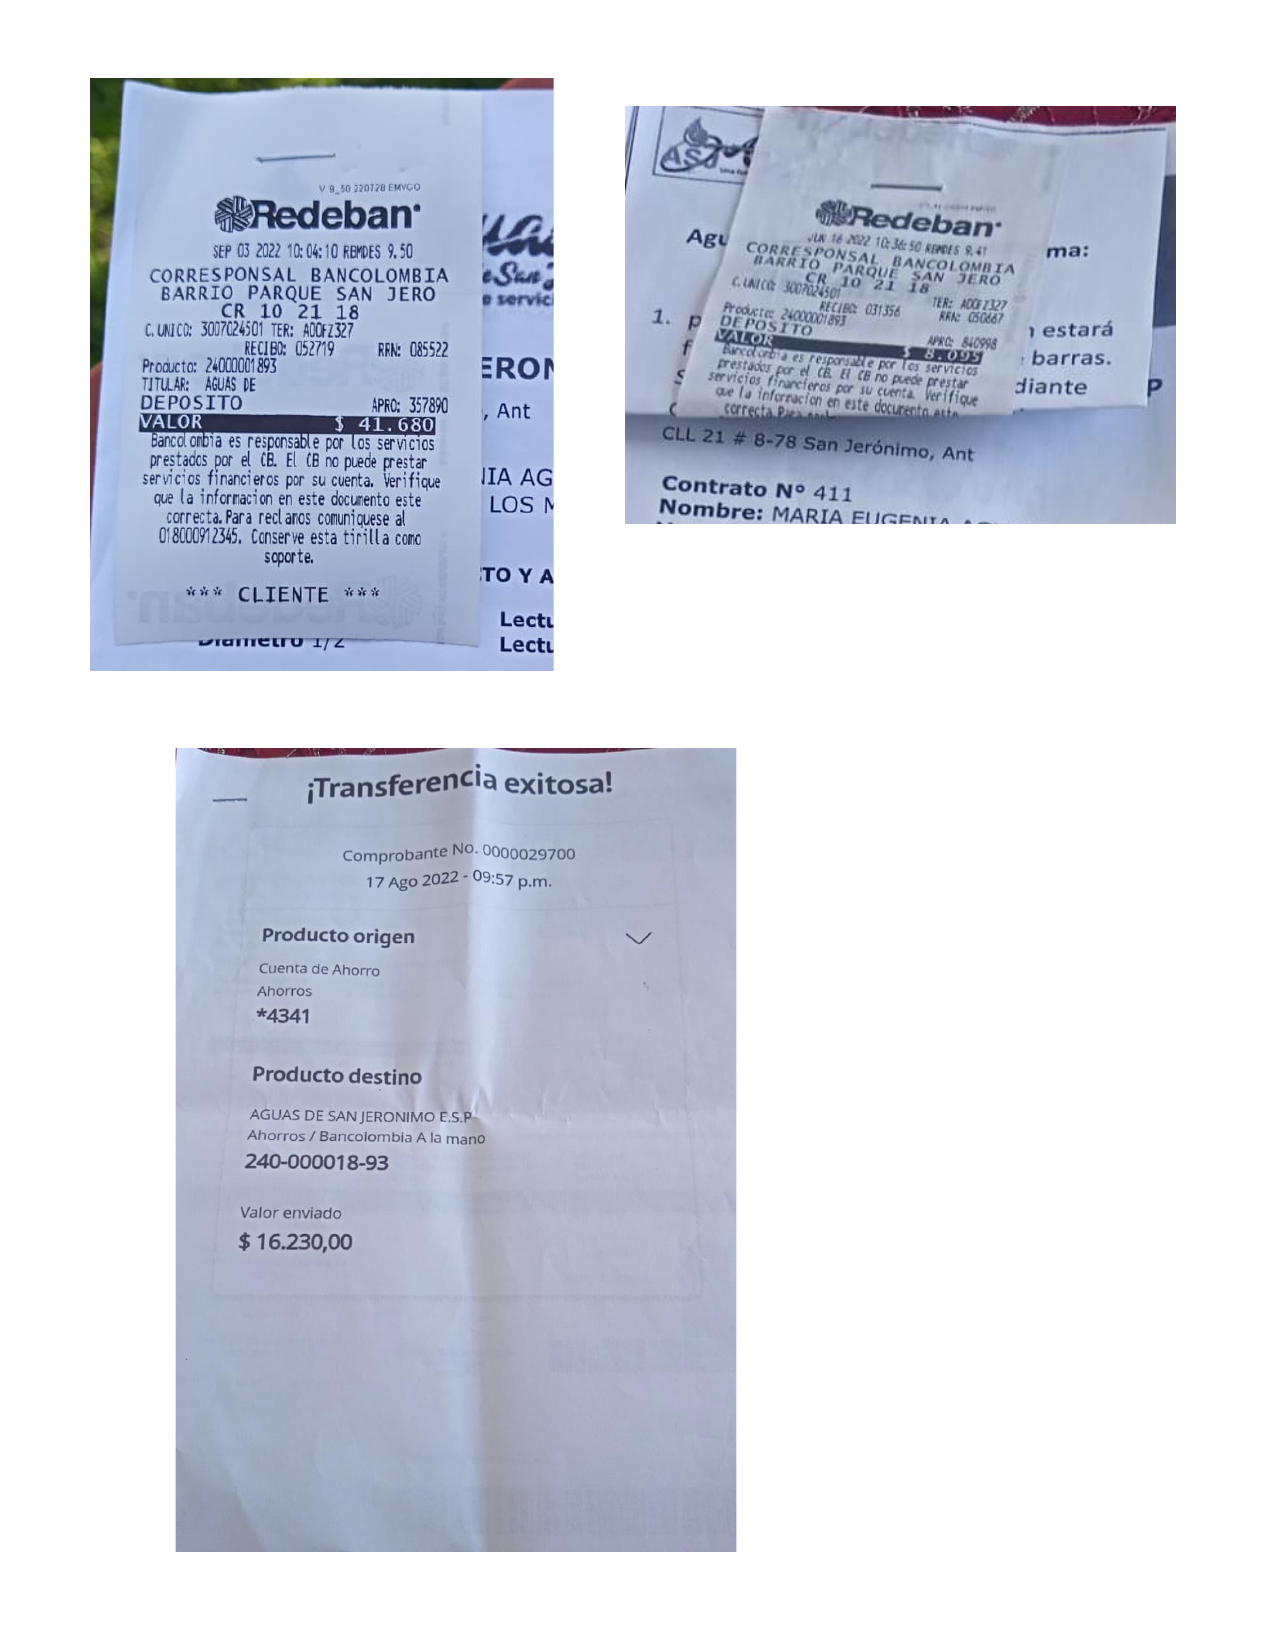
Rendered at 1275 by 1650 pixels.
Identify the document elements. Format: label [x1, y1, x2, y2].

picture [90, 78, 554, 671]
picture [625, 106, 1176, 524]
picture [175, 748, 737, 1552]
